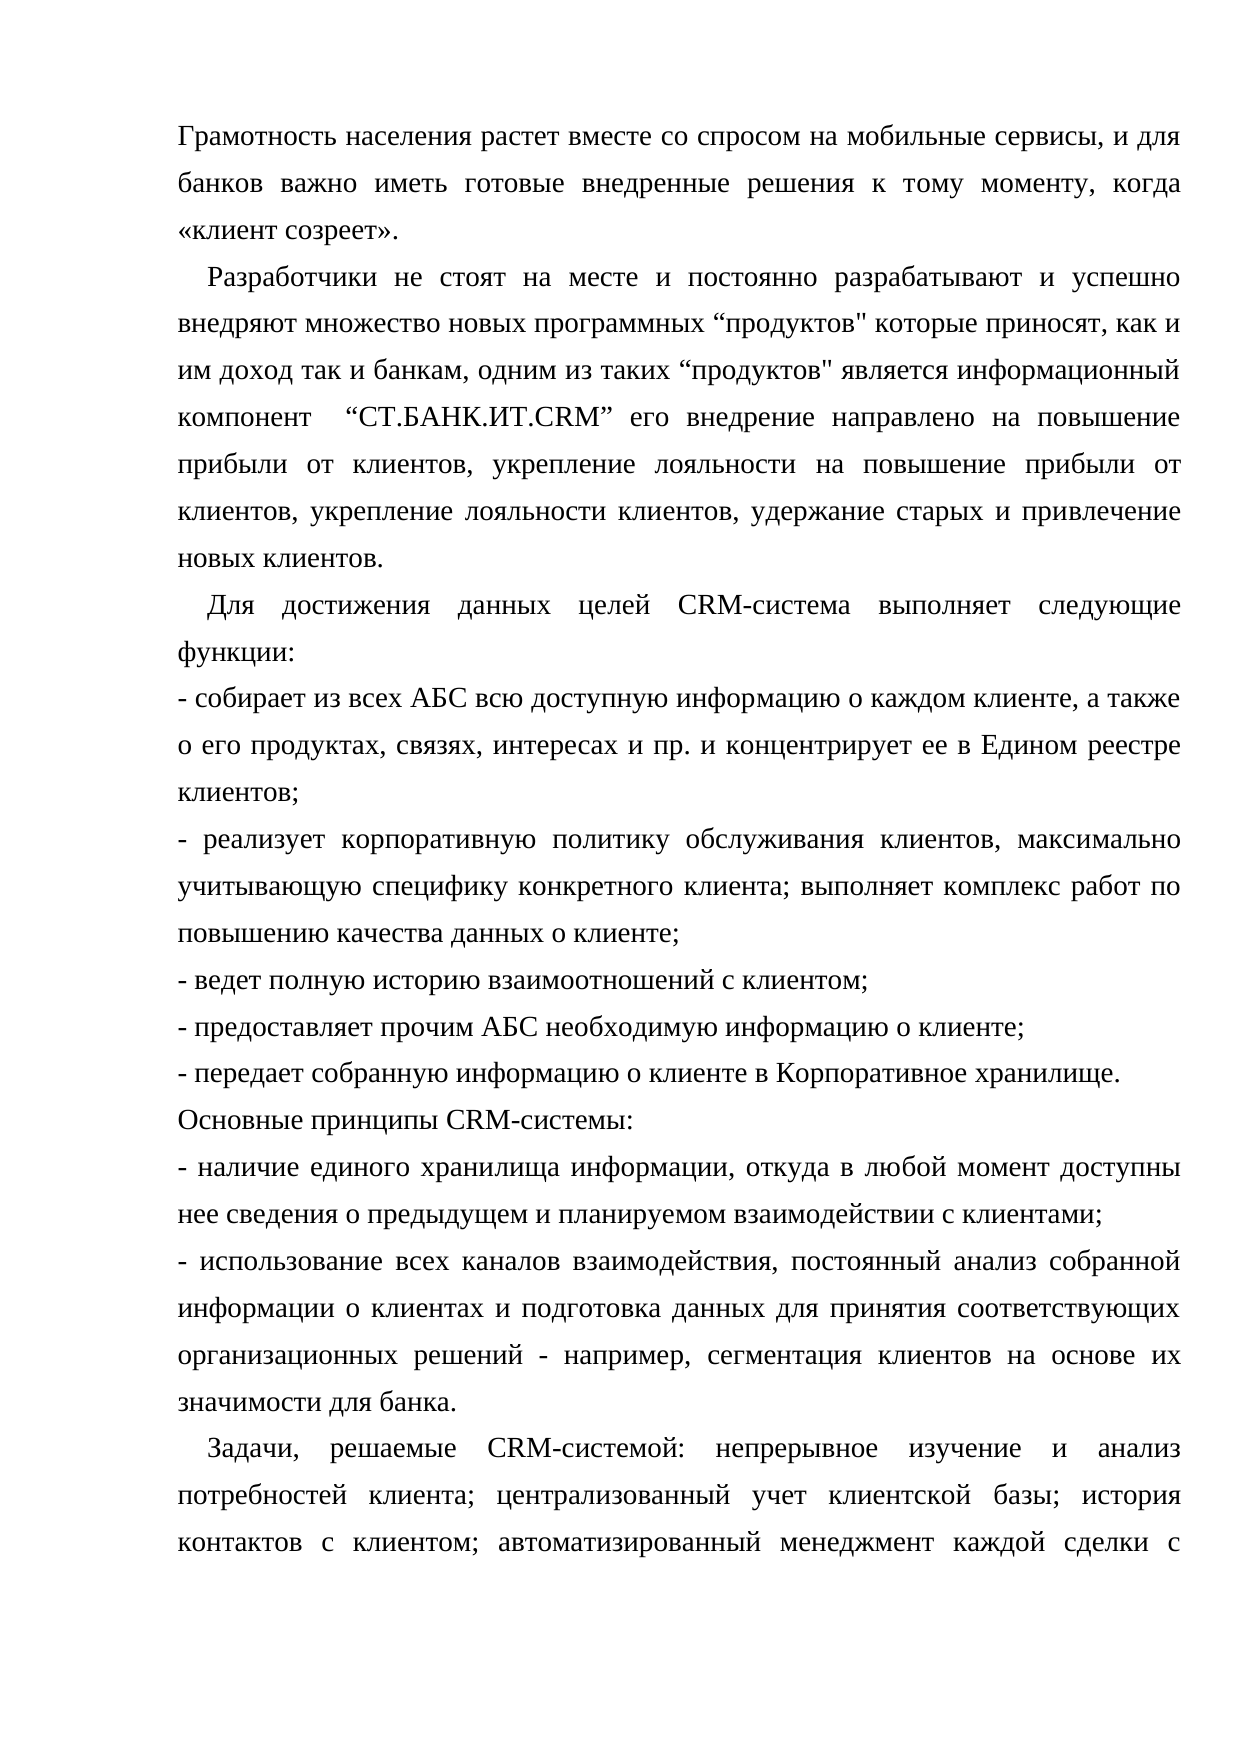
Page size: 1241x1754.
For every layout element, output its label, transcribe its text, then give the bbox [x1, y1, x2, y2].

text - наличие единого хранилища информации, откуда в любой момент доступны нее сведения о предыдущем и планируемом взаимодействии с клиентами; [177, 1149, 1181, 1230]
text - использование всех каналов взаимодействия, постоянный анализ собранной информации о клиентах и подготовка данных для принятия соответствующих организационных решений - например, сегментация клиентов на основе их значимости для банка. [177, 1243, 1181, 1417]
text - предоставляет прочим АБС необходимую информацию о клиенте; [177, 1009, 1181, 1042]
text - реализует корпоративную политику обслуживания клиентов, максимально учитывающую специфику конкретного клиента; выполняет комплекс работ по повышению качества данных о клиенте; [177, 821, 1181, 948]
text Основные принципы CRM-системы: [177, 1102, 1181, 1136]
text Разработчики не стоят на месте и постоянно разрабатывают и успешно внедряют множество новых программных “продуктов" которые приносят, как и им доход так и банкам, одним из таких “продуктов" является информационный компонент “СТ.БАНК.ИТ.СRМ” его внедрение направлено на повышение прибыли от клиентов, укрепление лояльности на повышение прибыли от клиентов, укрепление лояльности клиентов, удержание старых и привлечение новых клиентов. [177, 259, 1181, 573]
text - передает собранную информацию о клиенте в Корпоративное хранилище. [177, 1056, 1181, 1089]
text - ведет полную историю взаимоотношений с клиентом; [177, 962, 1181, 995]
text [177, 118, 1181, 245]
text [177, 1431, 1181, 1558]
text - собирает из всех АБС всю доступную информацию о каждом клиенте, а также о его продуктах, связях, интересах и пр. и концентрирует ее в Едином реестре клиентов; [177, 681, 1181, 808]
text Для достижения данных целей CRM-система выполняет следующие функции: [177, 587, 1181, 667]
